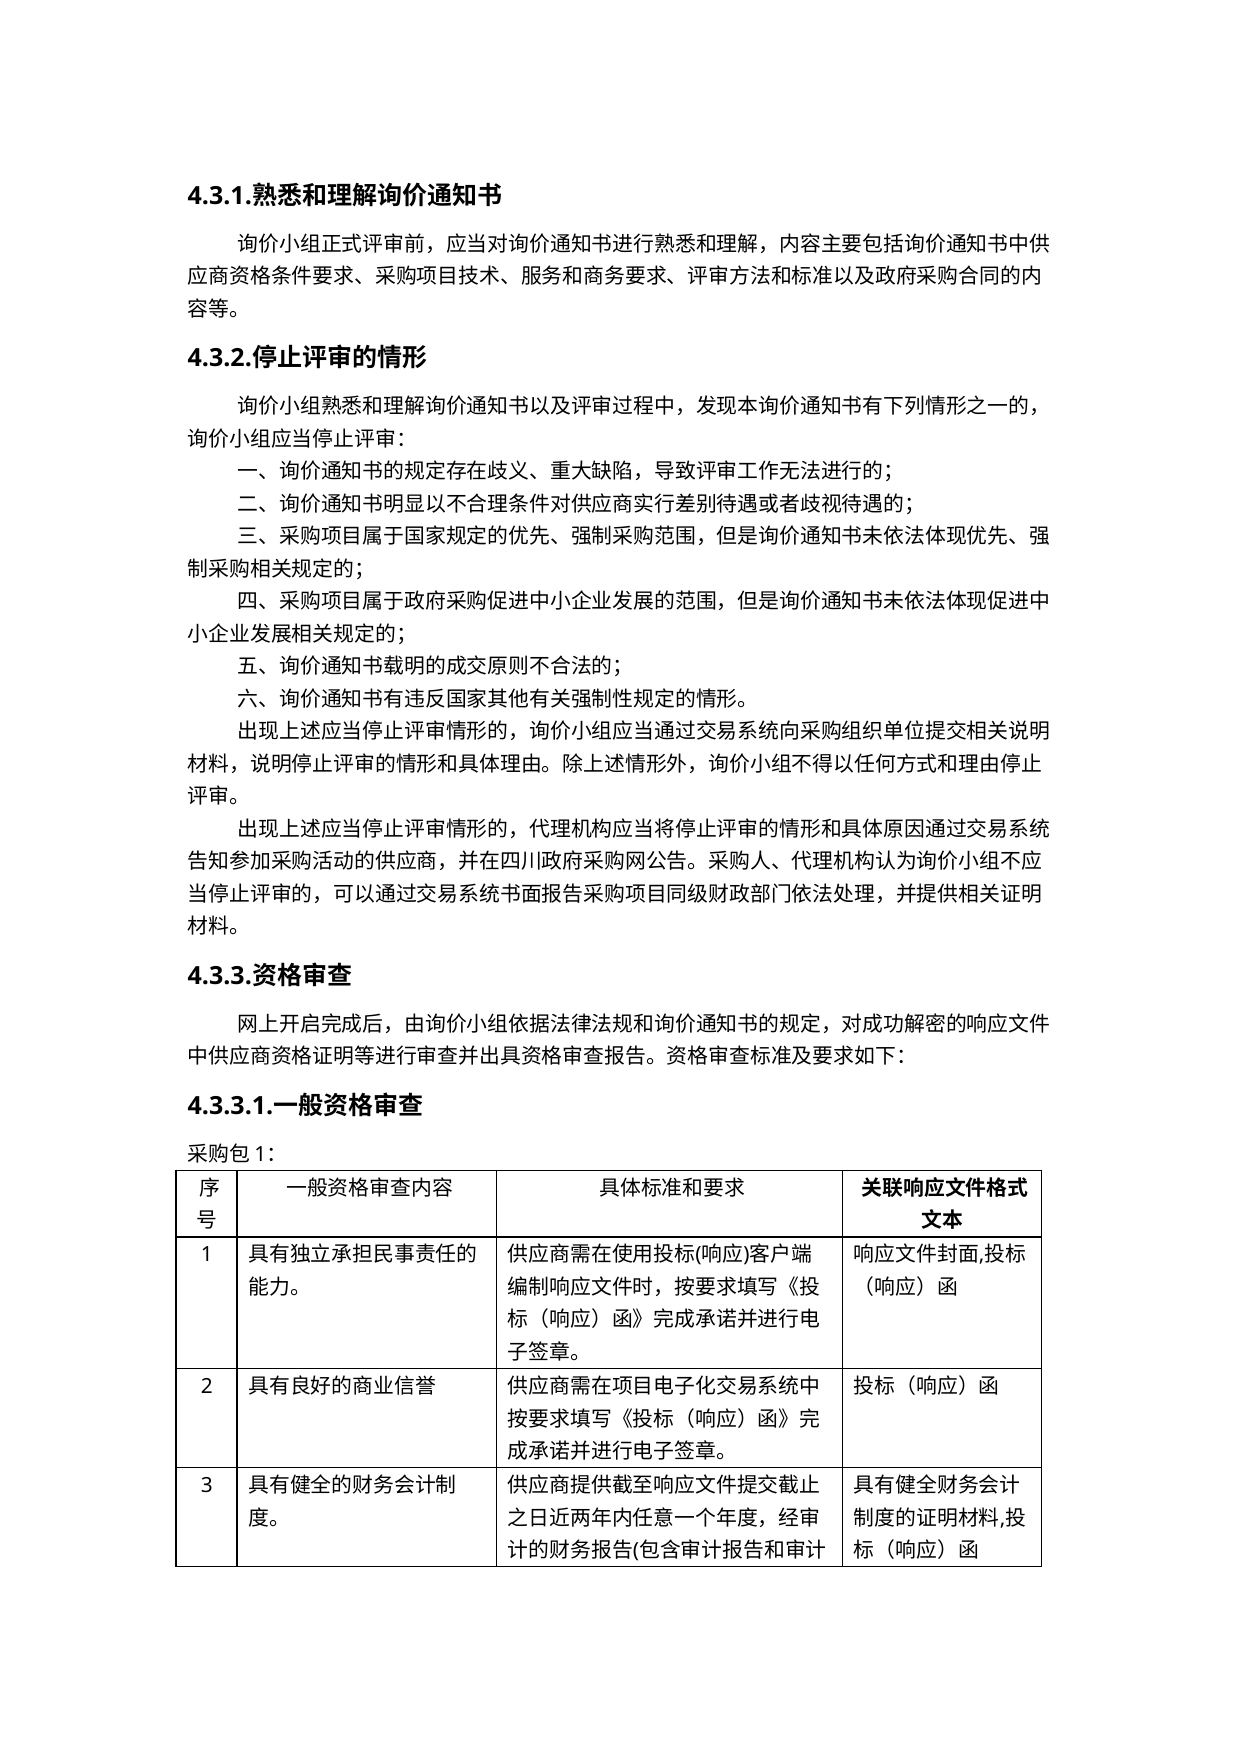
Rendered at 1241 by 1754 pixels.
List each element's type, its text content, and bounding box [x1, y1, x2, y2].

text 二、询价通知书明显以不合理条件对供应商实行差别待遇或者歧视待遇的； [187, 487, 1053, 519]
table_header 具体标准和要求 [497, 1171, 842, 1236]
text 询价小组正式评审前，应当对询价通知书进行熟悉和理解，内容主要包括询价通知书中供应商资格条件要求、采购项目技术、服务和商务要求、评审方法和标准以及政府采购合同的内容等。 [187, 227, 1053, 324]
text 询价小组熟悉和理解询价通知书以及评审过程中，发现本询价通知书有下列情形之一的，询价小组应当停止评审： [187, 389, 1053, 454]
table_cell 响应文件封面,投标（响应）函 [843, 1238, 1041, 1368]
table_cell 具有健全的财务会计制度。 [238, 1468, 496, 1566]
text 六、询价通知书有违反国家其他有关强制性规定的情形。 [187, 682, 1053, 714]
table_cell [497, 1468, 842, 1566]
text 出现上述应当停止评审情形的，代理机构应当将停止评审的情形和具体原因通过交易系统告知参加采购活动的供应商，并在四川政府采购网公告。采购人、代理机构认为询价小组不应当停止评审的，可以通过交易系统书面报告采购项目同级财政部门依法处理，并提供相关证明材料。 [187, 812, 1053, 942]
text 4.3.3.资格审查 [187, 942, 1053, 1007]
text 4.3.2.停止评审的情形 [187, 324, 1053, 389]
text 4.3.3.1.一般资格审查 [187, 1072, 1053, 1137]
text 五、询价通知书载明的成交原则不合法的； [187, 649, 1053, 682]
text 出现上述应当停止评审情形的，询价小组应当通过交易系统向采购组织单位提交相关说明材料，说明停止评审的情形和具体理由。除上述情形外，询价小组不得以任何方式和理由停止评审。 [187, 714, 1053, 812]
table_cell 投标（响应）函 [843, 1369, 1041, 1467]
table_cell 2 [177, 1369, 236, 1467]
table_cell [843, 1468, 1041, 1566]
table_header 序号 [177, 1171, 236, 1236]
table_header 一般资格审查内容 [238, 1171, 496, 1236]
text 一、询价通知书的规定存在歧义、重大缺陷，导致评审工作无法进行的； [187, 454, 1053, 487]
text 四、采购项目属于政府采购促进中小企业发展的范围，但是询价通知书未依法体现促进中小企业发展相关规定的； [187, 584, 1053, 649]
text 采购包1： [187, 1137, 1053, 1169]
table_cell 3 [177, 1468, 236, 1566]
table_cell 具有良好的商业信誉 [238, 1369, 496, 1467]
table_cell 具有独立承担民事责任的能力。 [238, 1238, 496, 1368]
table_cell 1 [177, 1238, 236, 1368]
text 三、采购项目属于国家规定的优先、强制采购范围，但是询价通知书未依法体现优先、强制采购相关规定的； [187, 519, 1053, 584]
table_header 关联响应文件格式文本 [843, 1171, 1041, 1236]
table_cell 供应商需在项目电子化交易系统中按要求填写《投标（响应）函》完成承诺并进行电子签章。 [497, 1369, 842, 1467]
text 4.3.1.熟悉和理解询价通知书 [187, 162, 1053, 227]
table_cell 供应商需在使用投标(响应)客户端编制响应文件时，按要求填写《投标（响应）函》完成承诺并进行电子签章。 [497, 1238, 842, 1368]
text 网上开启完成后，由询价小组依据法律法规和询价通知书的规定，对成功解密的响应文件中供应商资格证明等进行审查并出具资格审查报告。资格审查标准及要求如下： [187, 1007, 1053, 1072]
